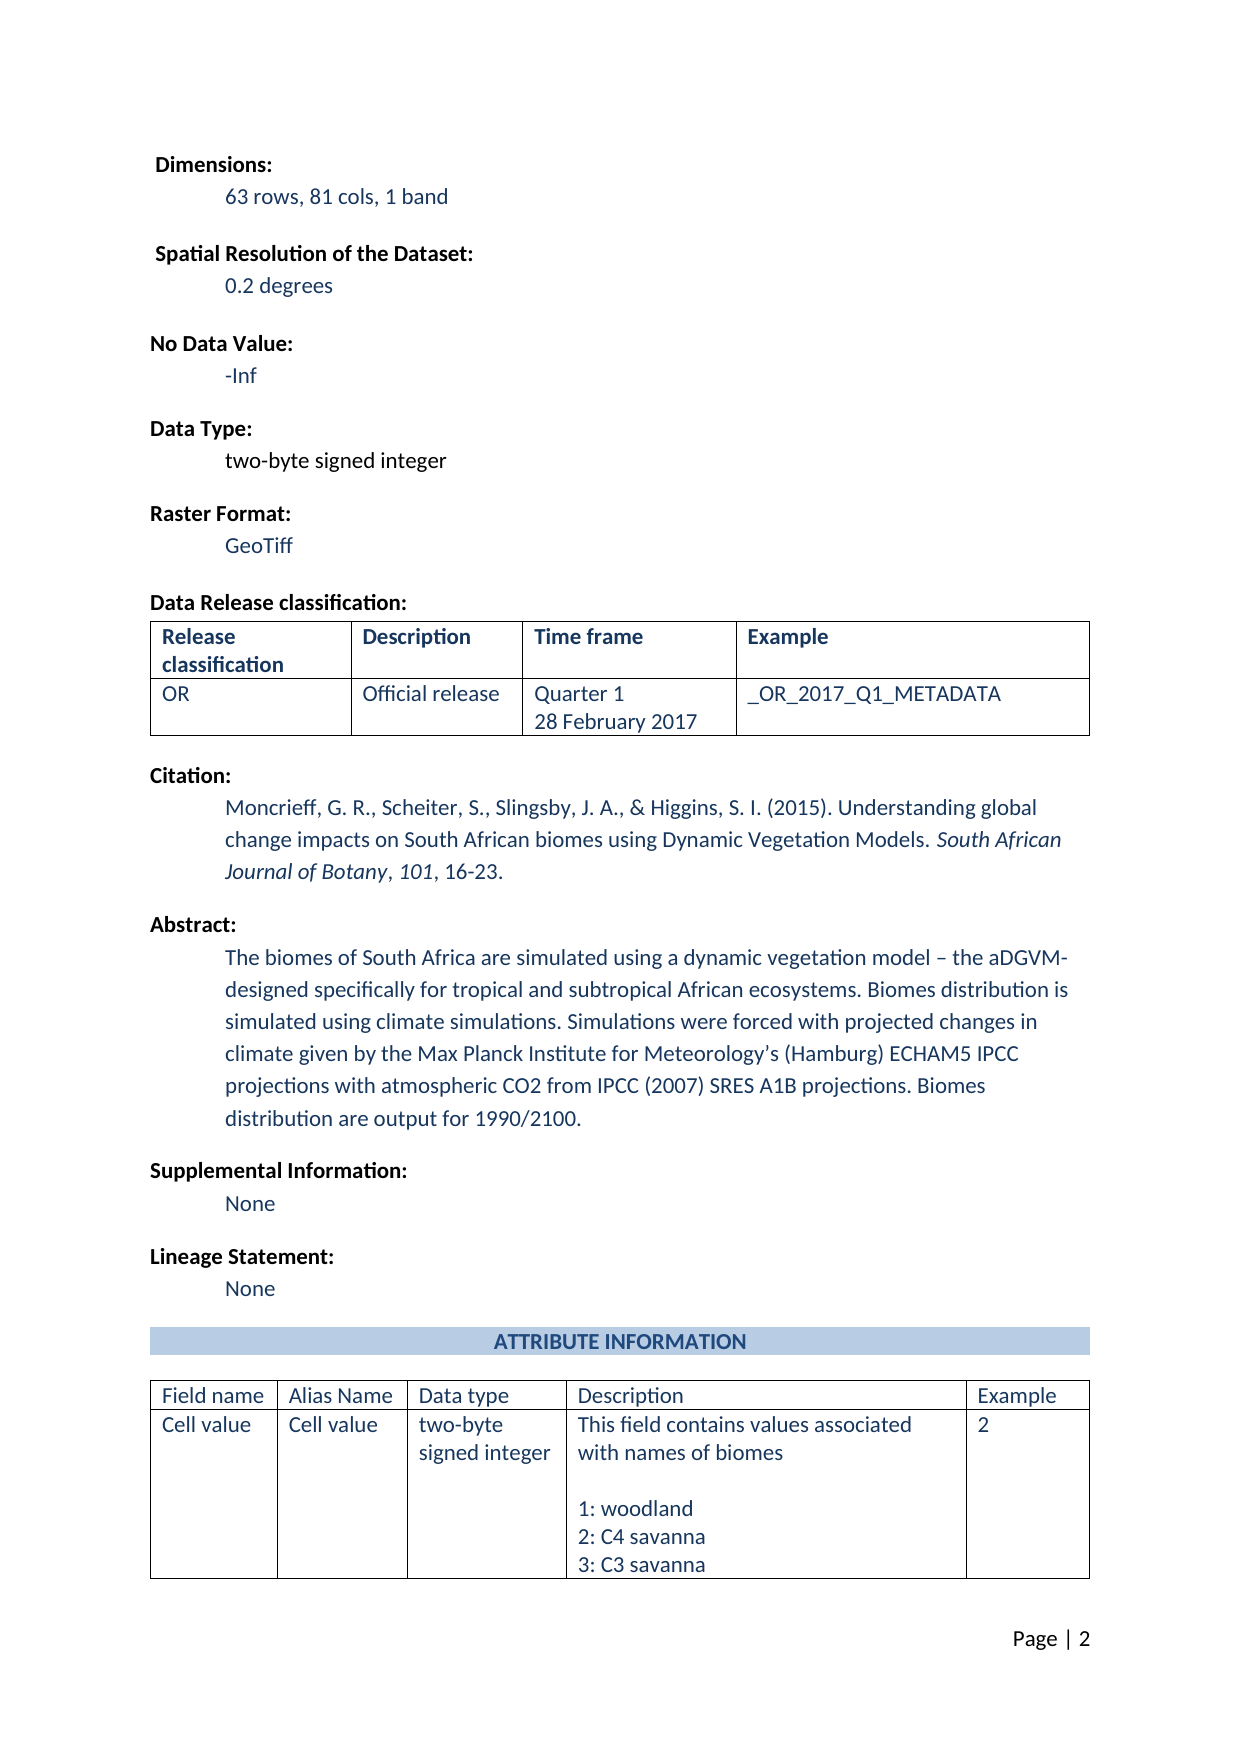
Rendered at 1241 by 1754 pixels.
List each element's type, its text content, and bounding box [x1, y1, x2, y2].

text No Data Value: [150, 329, 1090, 357]
text None [150, 1189, 1090, 1217]
text Lineage Statement: [150, 1242, 1090, 1270]
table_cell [408, 1410, 566, 1578]
text Citation: [150, 761, 1090, 789]
text Supplemental Information: [150, 1157, 1090, 1185]
table_header Field name [151, 1381, 277, 1409]
text 0.2 degrees [150, 272, 1090, 299]
table_header Time frame [523, 622, 736, 678]
text Moncrieff, G. R., Scheiter, S., Slingsby, J. A., & Higgins, S. I. (2015). Understanding global change impacts on South African biomes using Dynamic Vegetation Models. South African Journal of Botany, 101, 16-23. [225, 793, 1090, 886]
table_header Alias Name [278, 1381, 407, 1409]
table_cell Quarter 1 28 February 2017 [523, 679, 736, 735]
text -Inf [150, 361, 1090, 389]
text 63 rows, 81 cols, 1 band [150, 182, 1090, 210]
table_header Data type [408, 1381, 566, 1409]
table_cell Cell value [278, 1410, 407, 1578]
table_cell Official release [352, 679, 522, 735]
text Dimensions: [150, 150, 1090, 178]
text None [225, 1274, 1090, 1302]
text Data Type: [150, 414, 1090, 442]
text Abstract: [150, 911, 1090, 938]
text Data Release classification: [150, 588, 1090, 617]
text two-byte signed integer [150, 446, 1090, 474]
text ATTRIBUTE INFORMATION [150, 1327, 1090, 1355]
text Raster Format: [150, 499, 1090, 527]
table_cell 2 [967, 1410, 1089, 1578]
table_cell Cell value [151, 1410, 277, 1578]
text Spatial Resolution of the Dataset: [150, 239, 1090, 267]
table_cell OR [151, 679, 351, 735]
table_cell _OR_2017_Q1_METADATA [737, 679, 1089, 735]
text GeoTiff [150, 531, 1090, 559]
table_header Description [567, 1381, 966, 1409]
table_header Description [352, 622, 522, 678]
table_header Example [967, 1381, 1089, 1409]
table_header Release classification [151, 622, 351, 678]
table_header Example [737, 622, 1089, 678]
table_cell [567, 1410, 966, 1578]
text The biomes of South Africa are simulated using a dynamic vegetation model – the aDGVM- designed specifically for tropical and subtropical African ecosystems. Biomes distribution is simulated using climate simulations. Simulations were forced with projected changes in climate given by the Max Planck Institute for Meteorology’s (Hamburg) ECHAM5 IPCC projections with atmospheric CO2 from IPCC (2007) SRES A1B projections. Biomes distribution are output for 1990/2100. [225, 943, 1090, 1132]
